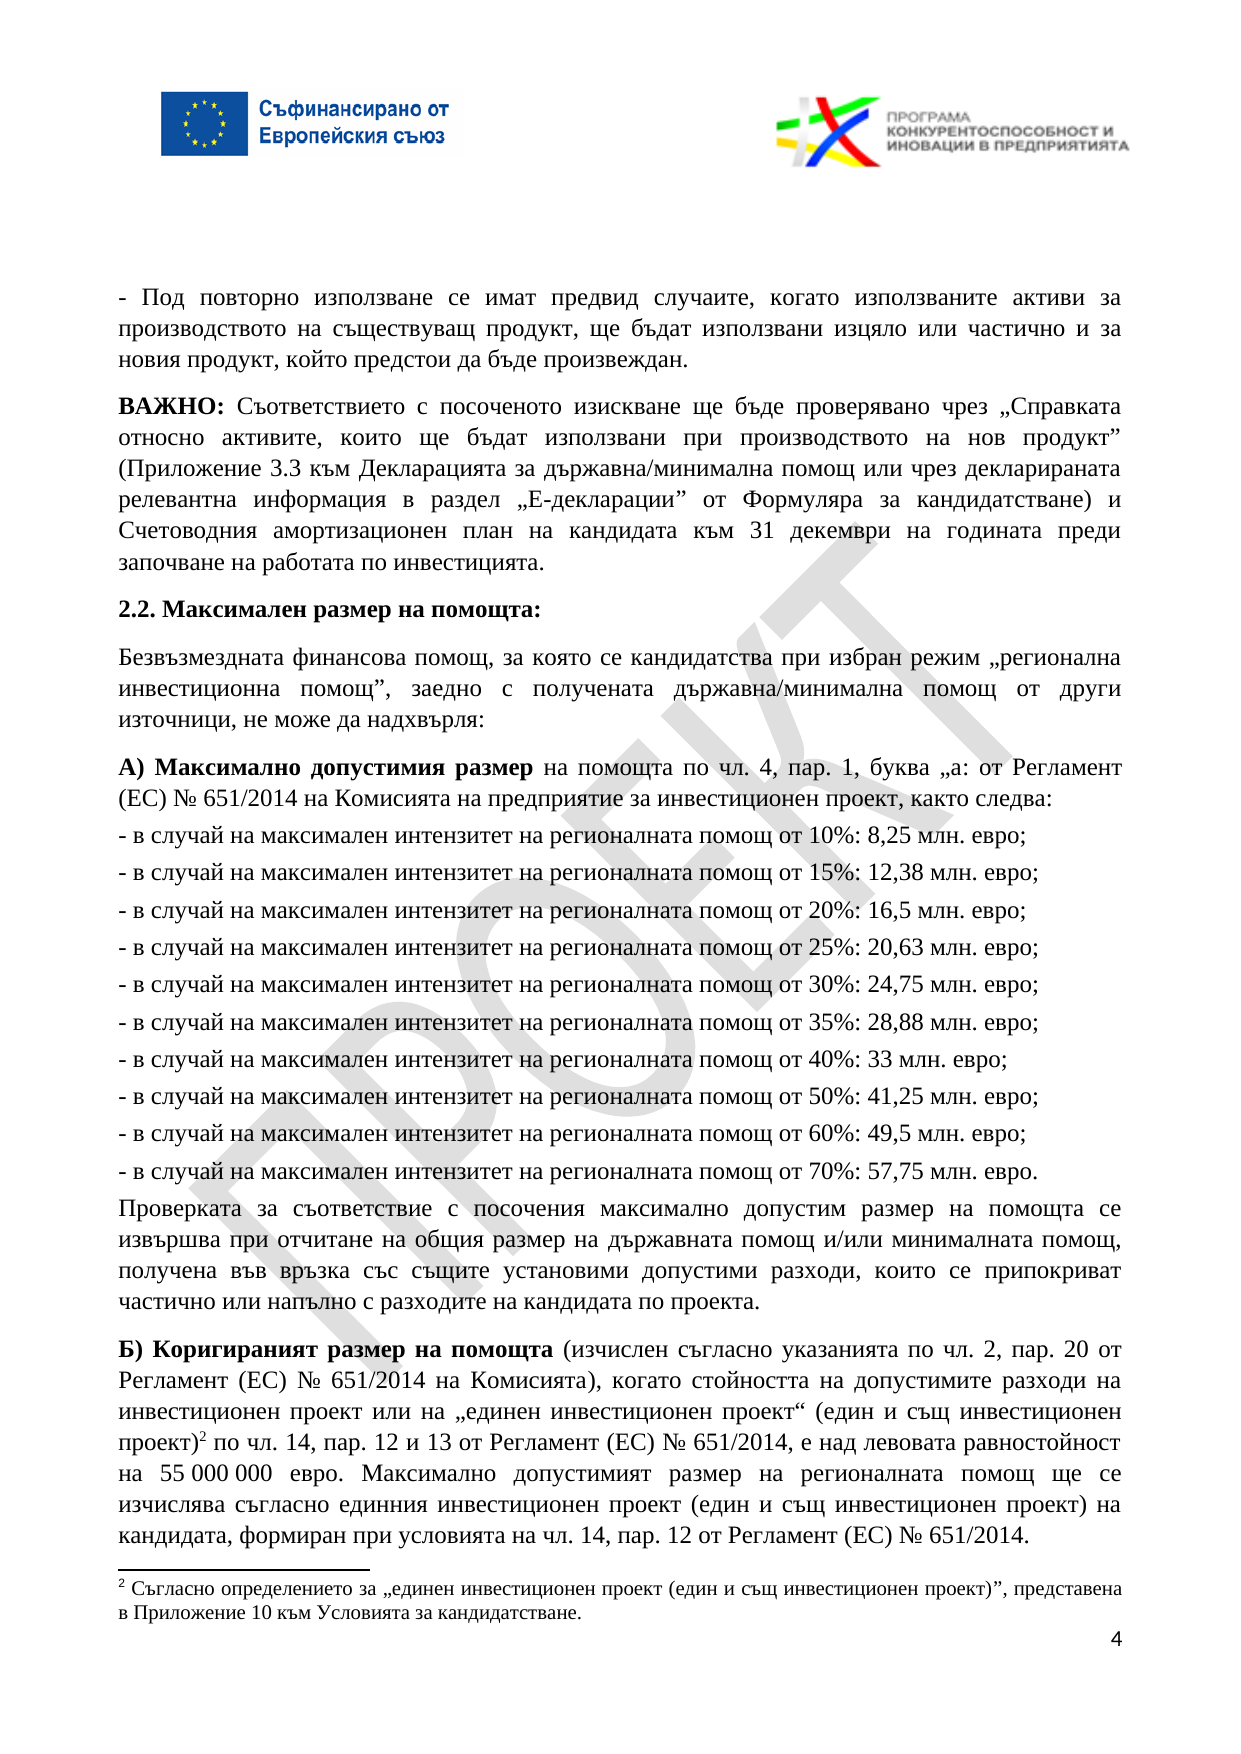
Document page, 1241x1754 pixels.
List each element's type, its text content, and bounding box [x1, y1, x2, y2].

text Проверката за съответствие с посочения максимално допустим размер на помощта се извършва при отчитане на общия размер на държавната помощ и/или минималната помощ, получена във връзка със същите установими допустими разходи, които се припокриват частично или напълно с разходите на кандидата по проекта. [118, 1193, 1122, 1315]
text Б) Коригираният размер на помощта (изчислен съгласно указанията по чл. 2, пар. 20 от Регламент (ЕС) № 651/2014 на Комисията), когато стойността на допустимите разходи на инвестиционен проект или на „единен инвестиционен проект“ (един и същ инвестиционен проект) по чл. 14, пар. 12 и 13 от Регламент (ЕС) № 651/2014, е над левовата равностойност на 55 000 000 евро. Максимално допустимият размер на регионалната помощ ще се изчислява съгласно единния инвестиционен проект (един и същ инвестиционен проект) на кандидата, формиран при условията на чл. 14, пар. 12 от Регламент (ЕС) № 651/2014. [118, 1334, 1122, 1549]
text - Под повторно използване се имат предвид случаите, когато използваните активи за производството на съществуващ продукт, ще бъдат използвани изцяло или частично и за новия продукт, който предстои да бъде произвеждан. [118, 282, 1122, 372]
text А) Максимално допустимия размер на помощта по чл. 4, пар. 1, буква „а: от Регламент (ЕС) № 651/2014 на Комисията на предприятие за инвестиционен проект, както следва: [118, 752, 1122, 812]
text - в случай на максимален интензитет на регионалната помощ от 35%: 28,88 млн. евро; [118, 1007, 1122, 1035]
text - в случай на максимален интензитет на регионалната помощ от 15%: 12,38 млн. евро; [118, 857, 1122, 886]
text - в случай на максимален интензитет на регионалната помощ от 25%: 20,63 млн. евро; [118, 932, 1122, 961]
text - в случай на максимален интензитет на регионалната помощ от 50%: 41,25 млн. евро; [118, 1081, 1122, 1110]
text - в случай на максимален интензитет на регионалната помощ от 10%: 8,25 млн. евро; [118, 820, 1122, 849]
picture [157, 88, 463, 158]
text Безвъзмезднaта финансова помощ, за която се кандидатства при избран режим „регионална инвестиционна помощ”, заедно с получената държавна/минимална помощ от други източници, не може да надхвърля: [118, 642, 1122, 733]
text - в случай на максимален интензитет на регионалната помощ от 70%: 57,75 млн. евро. [118, 1156, 1122, 1184]
text - в случай на максимален интензитет на регионалната помощ от 20%: 16,5 млн. евро; [118, 895, 1122, 923]
text - в случай на максимален интензитет на регионалната помощ от 30%: 24,75 млн. евро; [118, 969, 1122, 998]
picture [774, 89, 1129, 173]
text 2.2. Максимален размер на помощта: [118, 594, 1122, 623]
text - в случай на максимален интензитет на регионалната помощ от 40%: 33 млн. евро; [118, 1044, 1122, 1073]
text ВАЖНО: Съответствието с посоченото изискване ще бъде проверявано чрез „Справката относно активите, които ще бъдат използвани при производството на нов продукт” (Приложение 3.3 към Декларацията за държавна/минимална помощ или чрез декларираната релевантна информация в раздел „Е-декларации” от Формуляра за кандидатстване) и Счетоводния амортизационен план на кандидата към 31 декември на годината преди започване на работата по инвестицията. [118, 391, 1122, 575]
text - в случай на максимален интензитет на регионалната помощ от 60%: 49,5 млн. евро; [118, 1118, 1122, 1147]
